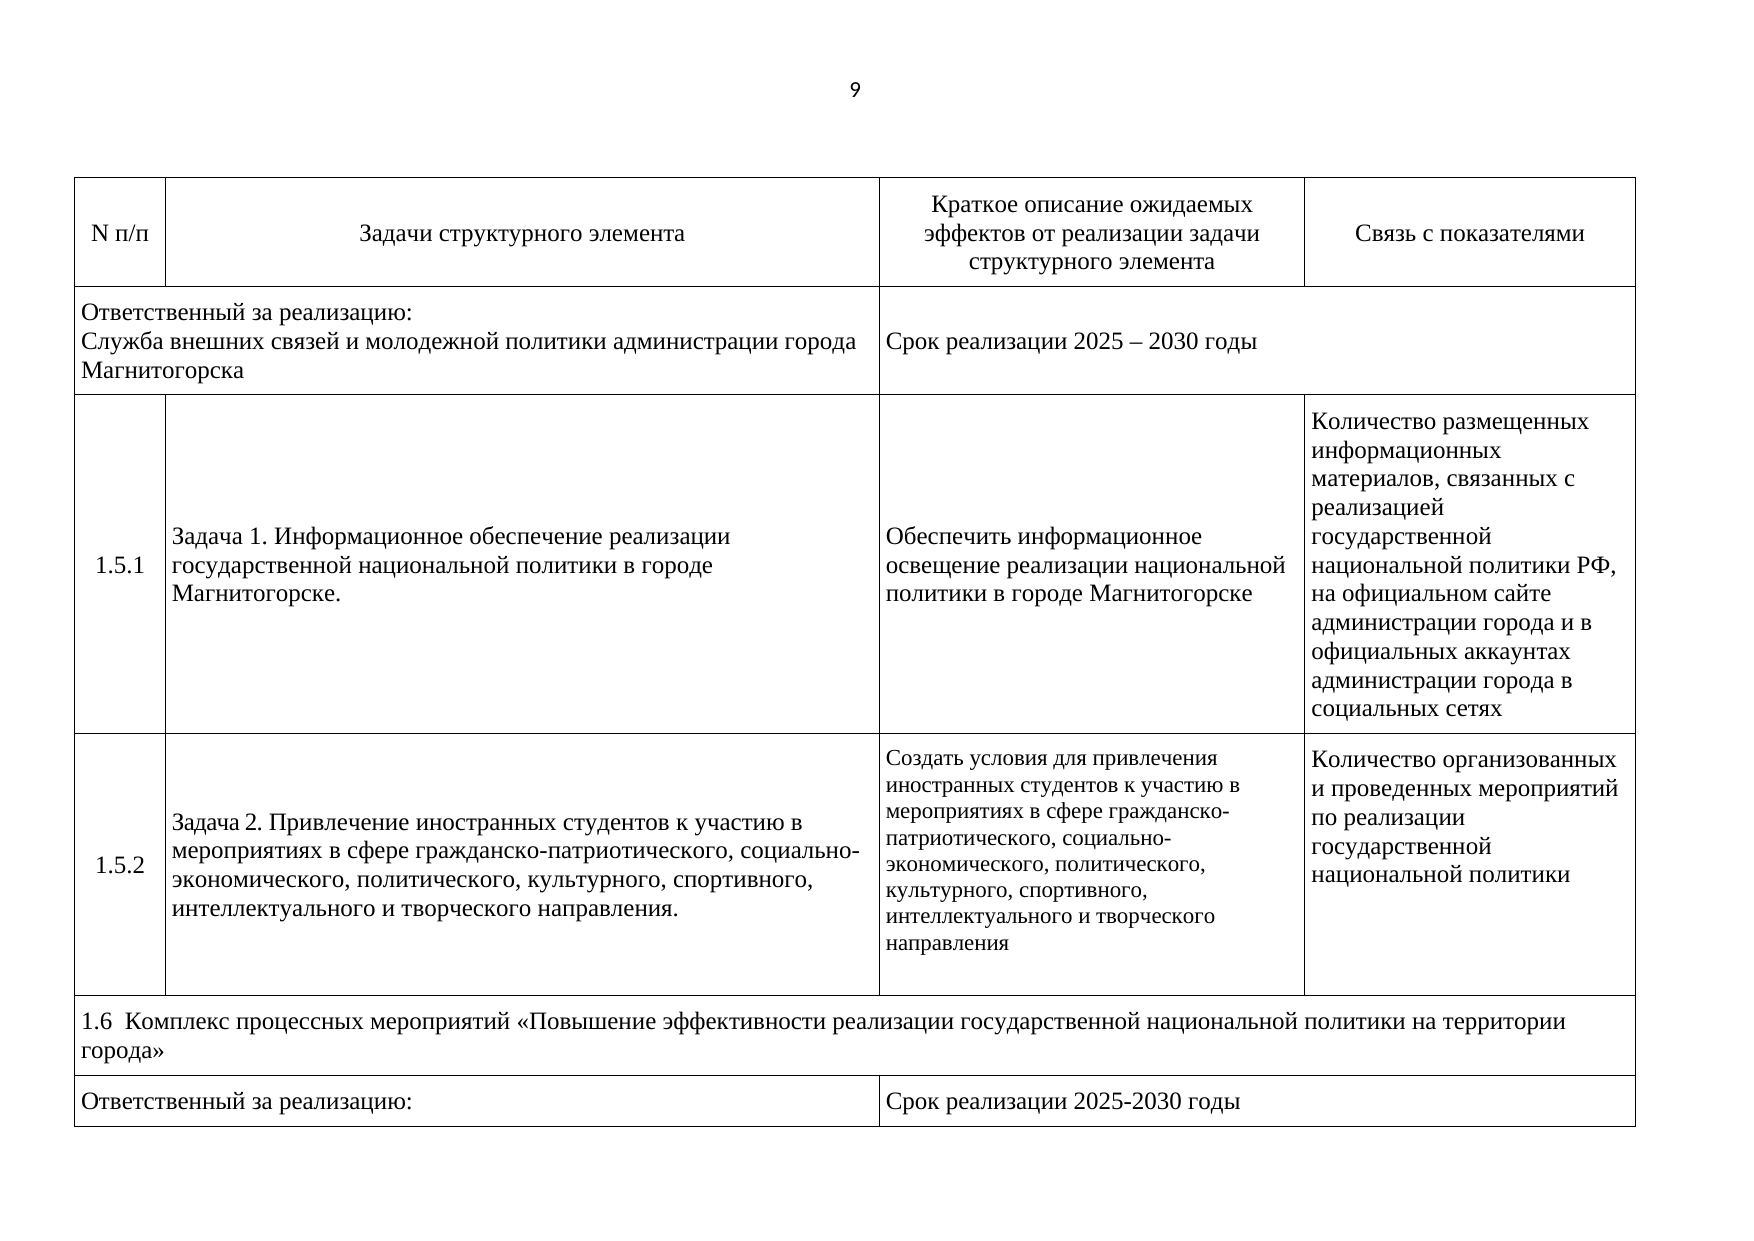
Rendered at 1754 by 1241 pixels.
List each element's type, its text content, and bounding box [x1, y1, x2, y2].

table_cell 1.5.2 [75, 734, 165, 995]
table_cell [75, 1076, 879, 1126]
table_cell Задача 1. Информационное обеспечение реализации государственной национальной политики в городе Магнитогорске. [166, 395, 879, 733]
table_cell Количество организованных и проведенных мероприятий по реализации государственной национальной политики [1305, 734, 1635, 995]
table_cell Ответственный за реализацию: Служба внешних связей и молодежной политики администрации города Магнитогорска [75, 287, 879, 394]
table_header Связь с показателями [1305, 178, 1635, 286]
table_cell 1.5.1 [75, 395, 165, 733]
table_header N п/п [75, 178, 165, 286]
table_cell Создать условия для привлечения иностранных студентов к участию в мероприятиях в сфере гражданско-патриотического, социально-экономического, политического, культурного, спортивного, интеллектуального и творческого направления [880, 734, 1304, 995]
table_header Задачи структурного элемента [166, 178, 879, 286]
table_cell 1.6 Комплекс процессных мероприятий «Повышение эффективности реализации государственной национальной политики на территории города» [75, 996, 1635, 1074]
table_header Краткое описание ожидаемых эффектов от реализации задачи структурного элемента [880, 178, 1304, 286]
table_cell Срок реализации 2025-2030 годы [880, 1076, 1635, 1126]
table_cell Срок реализации 2025 – 2030 годы [880, 287, 1635, 394]
table_cell Обеспечить информационное освещение реализации национальной политики в городе Магнитогорске [880, 395, 1304, 733]
table_cell Задача 2. Привлечение иностранных студентов к участию в мероприятиях в сфере гражданско-патриотического, социально-экономического, политического, культурного, спортивного, интеллектуального и творческого направления. [166, 734, 879, 995]
table_cell Количество размещенных информационных материалов, связанных с реализацией государственной национальной политики РФ, на официальном сайте администрации города и в официальных аккаунтах администрации города в социальных сетях [1305, 395, 1635, 733]
